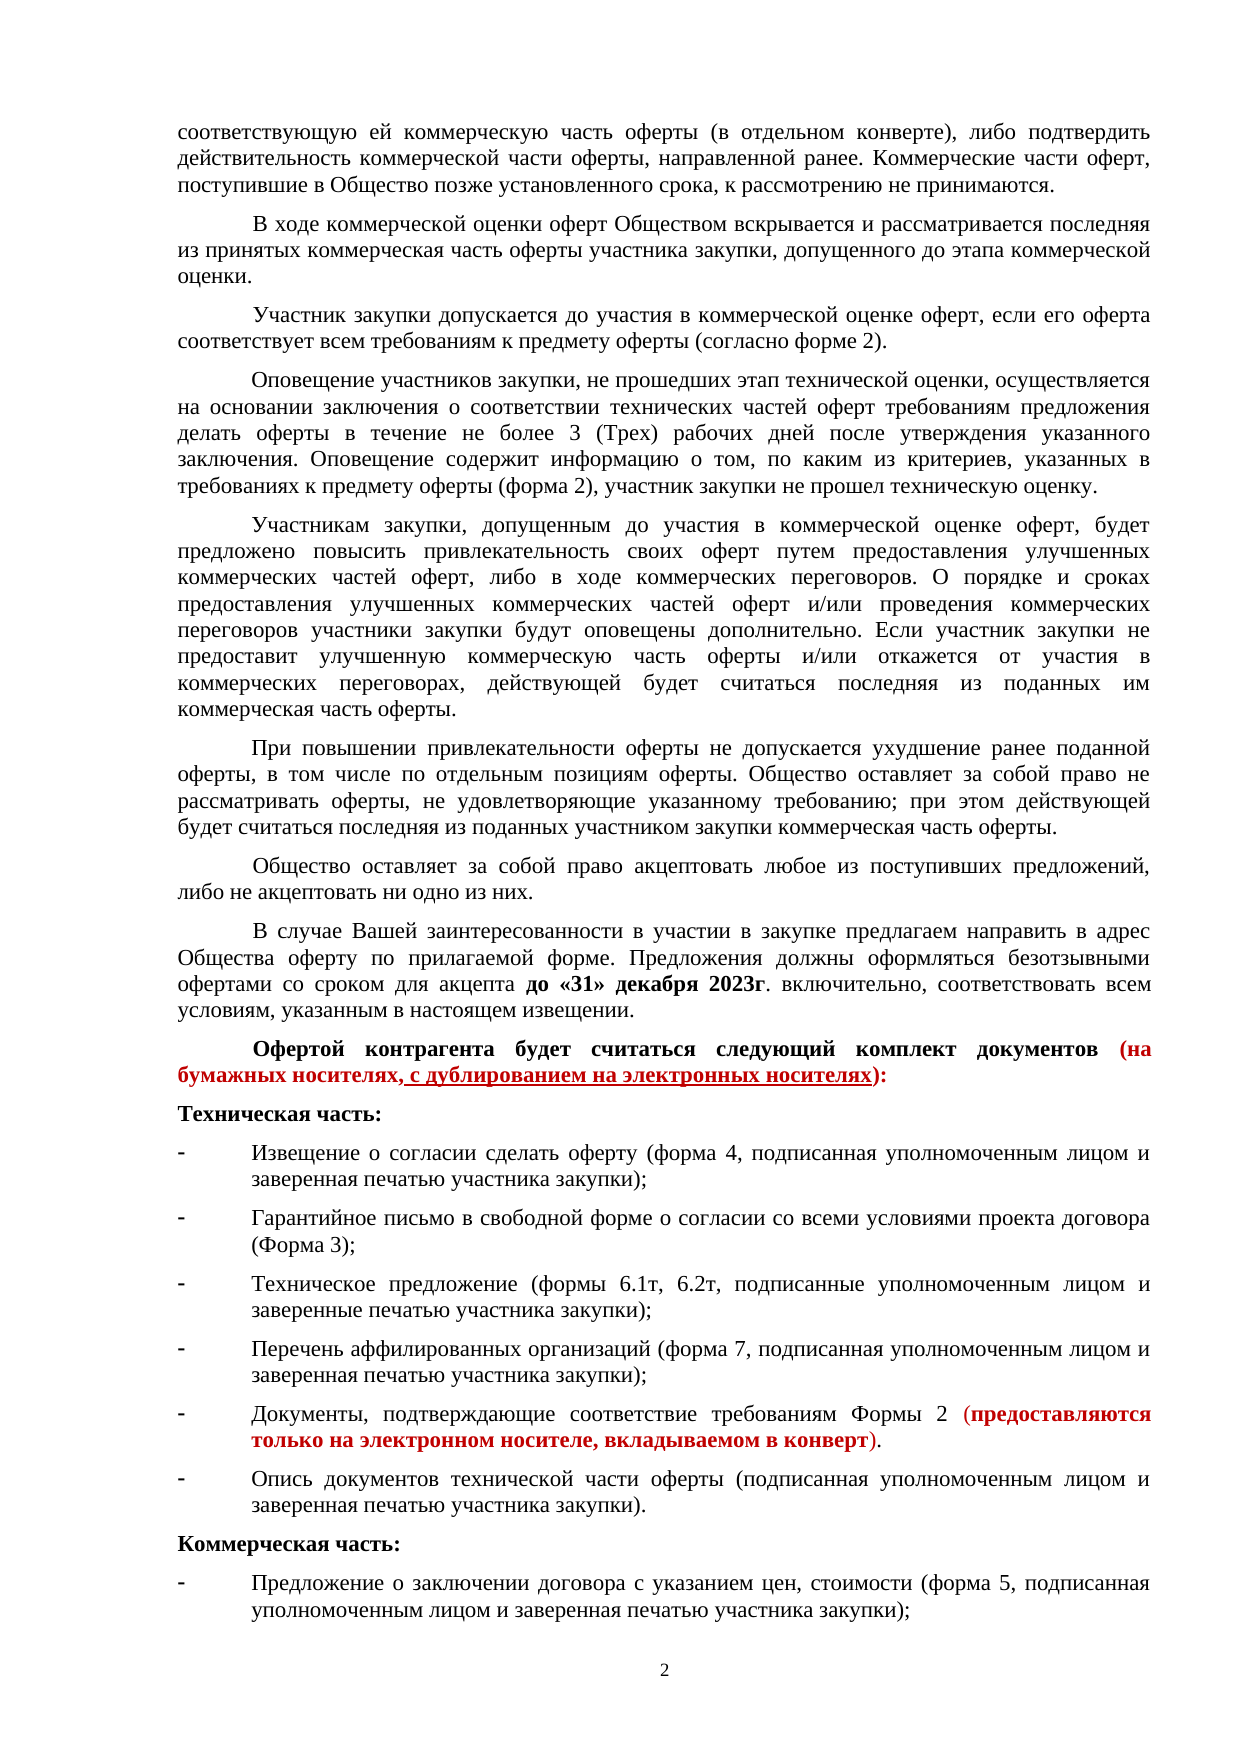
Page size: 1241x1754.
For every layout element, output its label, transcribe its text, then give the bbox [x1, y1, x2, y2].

list Техническое предложение (формы 6.1т, 6.2т, подписанные уполномоченным лицом и заверенные печатью участника закупки); [177, 1269, 1152, 1322]
list Участникам закупки, допущенным до участия в коммерческой оценке оферт, будет предложено повысить привлекательность своих оферт путем предоставления улучшенных коммерческих частей оферт, либо в ходе коммерческих переговоров. О порядке и сроках предоставления улучшенных коммерческих частей оферт и/или проведения коммерческих переговоров участники закупки будут оповещены дополнительно. Если участник закупки не предоставит улучшенную коммерческую часть оферты и/или откажется от участия в коммерческих переговорах, действующей будет считаться последняя из поданных им коммерческая часть оферты. [177, 511, 1152, 722]
list Оповещение участников закупки, не прошедших этап технической оценки, осуществляется на основании заключения о соответствии технических частей оферт требованиям предложения делать оферты в течение не более 3 (Трех) рабочих дней после утверждения указанного заключения. Оповещение содержит информацию о том, по каким из критериев, указанных в требованиях к предмету оферты (форма 2), участник закупки не прошел техническую оценку. [177, 366, 1152, 498]
list Извещение о согласии сделать оферту (форма 4, подписанная уполномоченным лицом и заверенная печатью участника закупки); [177, 1139, 1152, 1192]
list Документы, подтверждающие соответствие требованиям Формы 2 (предоставляются только на электронном носителе, вкладываемом в конверт). [177, 1400, 1152, 1453]
text Офертой контрагента будет считаться следующий комплект документов (на бумажных носителях, с дублированием на электронных носителях): [177, 1035, 1152, 1088]
list При повышении привлекательности оферты не допускается ухудшение ранее поданной оферты, в том числе по отдельным позициям оферты. Общество оставляет за собой право не рассматривать оферты, не удовлетворяющие указанному требованию; при этом действующей будет считаться последняя из поданных участником закупки коммерческая часть оферты. [177, 734, 1152, 839]
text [177, 118, 1152, 197]
text Техническая часть: [177, 1100, 1152, 1127]
text Общество оставляет за собой право акцептовать любое из поступивших предложений, либо не акцептовать ни одно из них. [177, 852, 1152, 905]
text Участник закупки допускается до участия в коммерческой оценке оферт, если его оферта соответствует всем требованиям к предмету оферты (согласно форме 2). [177, 301, 1152, 354]
text В случае Вашей заинтересованности в участии в закупке предлагаем направить в адрес Общества оферту по прилагаемой форме. Предложения должны оформляться безотзывными офертами со сроком для акцепта до «31» декабря 2023г. включительно, соответствовать всем условиям, указанным в настоящем извещении. [177, 917, 1152, 1023]
list Предложение о заключении договора с указанием цен, стоимости (форма 5, подписанная уполномоченным лицом и заверенная печатью участника закупки); [177, 1569, 1152, 1622]
list Опись документов технической части оферты (подписанная уполномоченным лицом и заверенная печатью участника закупки). [177, 1465, 1152, 1518]
list Гарантийное письмо в свободной форме о согласии со всеми условиями проекта договора (Форма 3); [177, 1204, 1152, 1257]
list Перечень аффилированных организаций (форма 7, подписанная уполномоченным лицом и заверенная печатью участника закупки); [177, 1335, 1152, 1387]
text В ходе коммерческой оценки оферт Обществом вскрывается и рассматривается последняя из принятых коммерческая часть оферты участника закупки, допущенного до этапа коммерческой оценки. [177, 210, 1152, 289]
text Коммерческая часть: [177, 1530, 1152, 1557]
